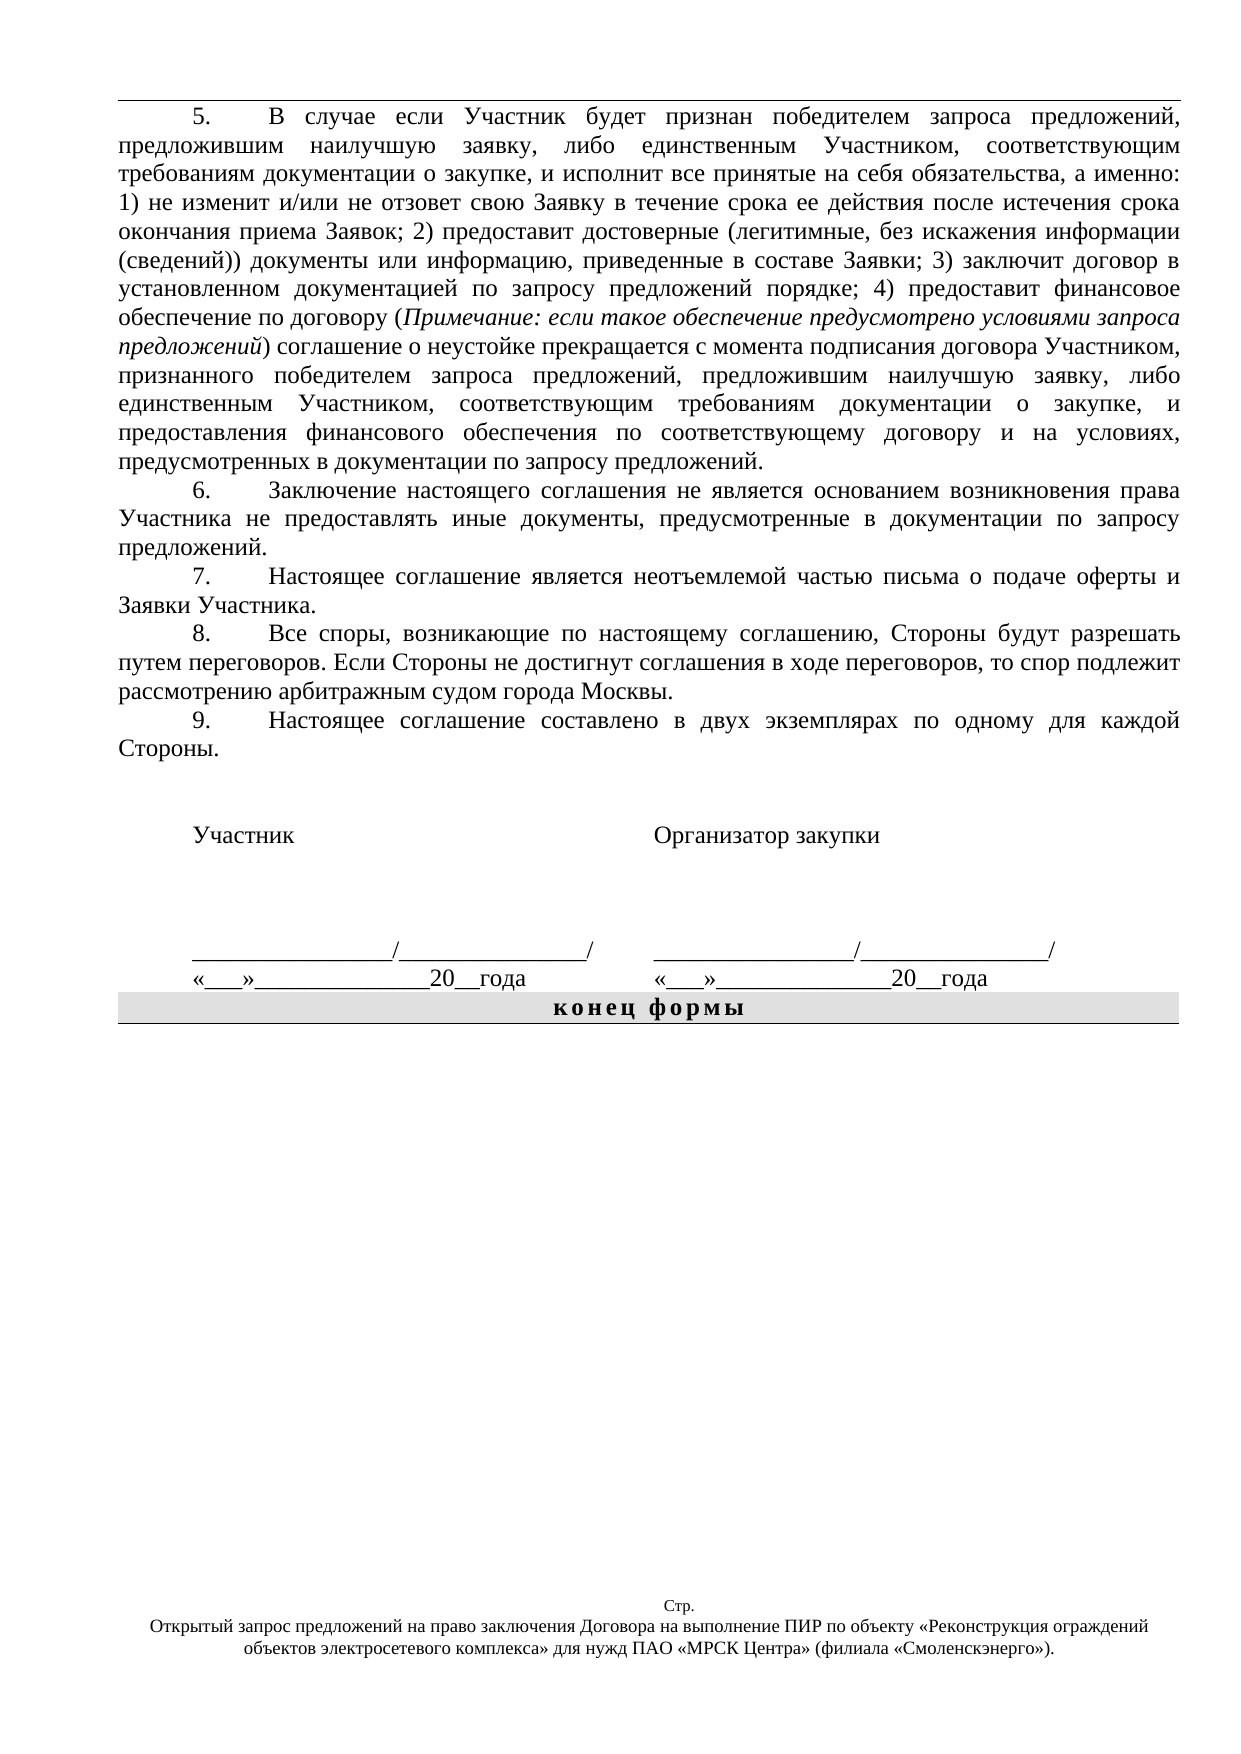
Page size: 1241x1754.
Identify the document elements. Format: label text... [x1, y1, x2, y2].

table_cell ________________/_______________/ «___»______________20__года [643, 849, 1104, 992]
list В случае если Участник будет признан победителем запроса предложений, предложившим наилучшую заявку, либо единственным Участником, соответствующим требованиям документации о закупке, и исполнит все принятые на себя обязательства, а именно: 1) не изменит и/или не отзовет свою Заявку в течение срока ее действия после истечения срока окончания приема Заявок; 2) предоставит достоверные (легитимные, без искажения информации (сведений)) документы или информацию, приведенные в составе Заявки; 3) заключит договор в установленном документацией по запросу предложений порядке; 4) предоставит финансовое обеспечение по договору (Примечание: если такое обеспечение предусмотрено условиями запроса предложений) соглашение о неустойке прекращается с момента подписания договора Участником, признанного победителем запроса предложений, предложившим наилучшую заявку, либо единственным Участником, соответствующим требованиям документации о закупке, и предоставления финансового обеспечения по соответствующему договору и на условиях, предусмотренных в документации по запросу предложений. [118, 101, 1181, 475]
table_header Участник [181, 820, 642, 848]
list Заключение настоящего соглашения не является основанием возникновения права Участника не предоставлять иные документы, предусмотренные в документации по запросу предложений. [118, 475, 1181, 561]
list Настоящее соглашение является неотъемлемой частью письма о подаче оферты и Заявки Участника. [118, 561, 1181, 618]
list Настоящее соглашение составлено в двух экземплярах по одному для каждой Стороны. [118, 705, 1181, 762]
text конец формы [118, 992, 1179, 1023]
table_cell ________________/_______________/ «___»______________20__года [181, 849, 642, 992]
table_header Организатор закупки [643, 820, 1104, 848]
list Все споры, возникающие по настоящему соглашению, Стороны будут разрешать путем переговоров. Если Стороны не достигнут соглашения в ходе переговоров, то спор подлежит рассмотрению арбитражным судом города Москвы. [118, 618, 1181, 705]
